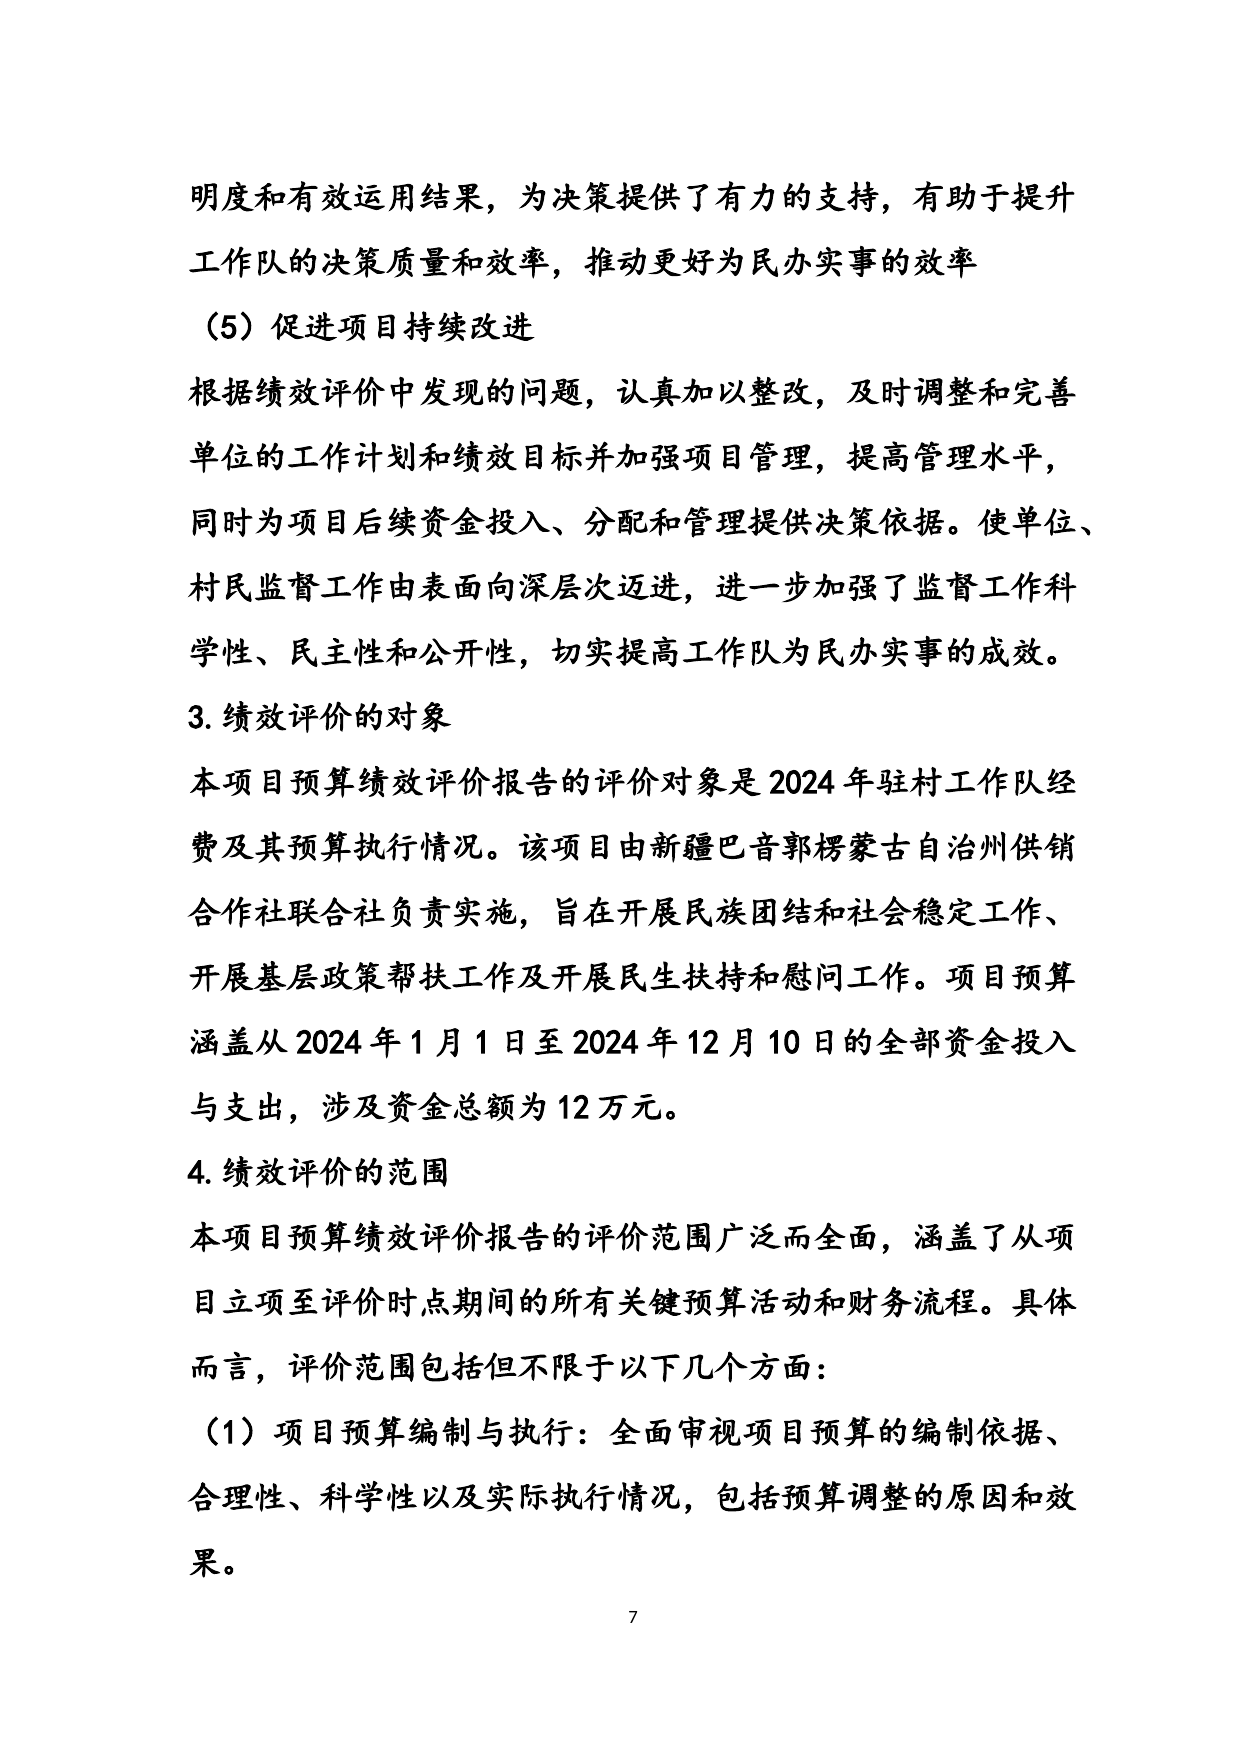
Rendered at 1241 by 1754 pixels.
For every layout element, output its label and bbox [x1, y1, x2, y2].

text [187, 162, 1078, 1592]
